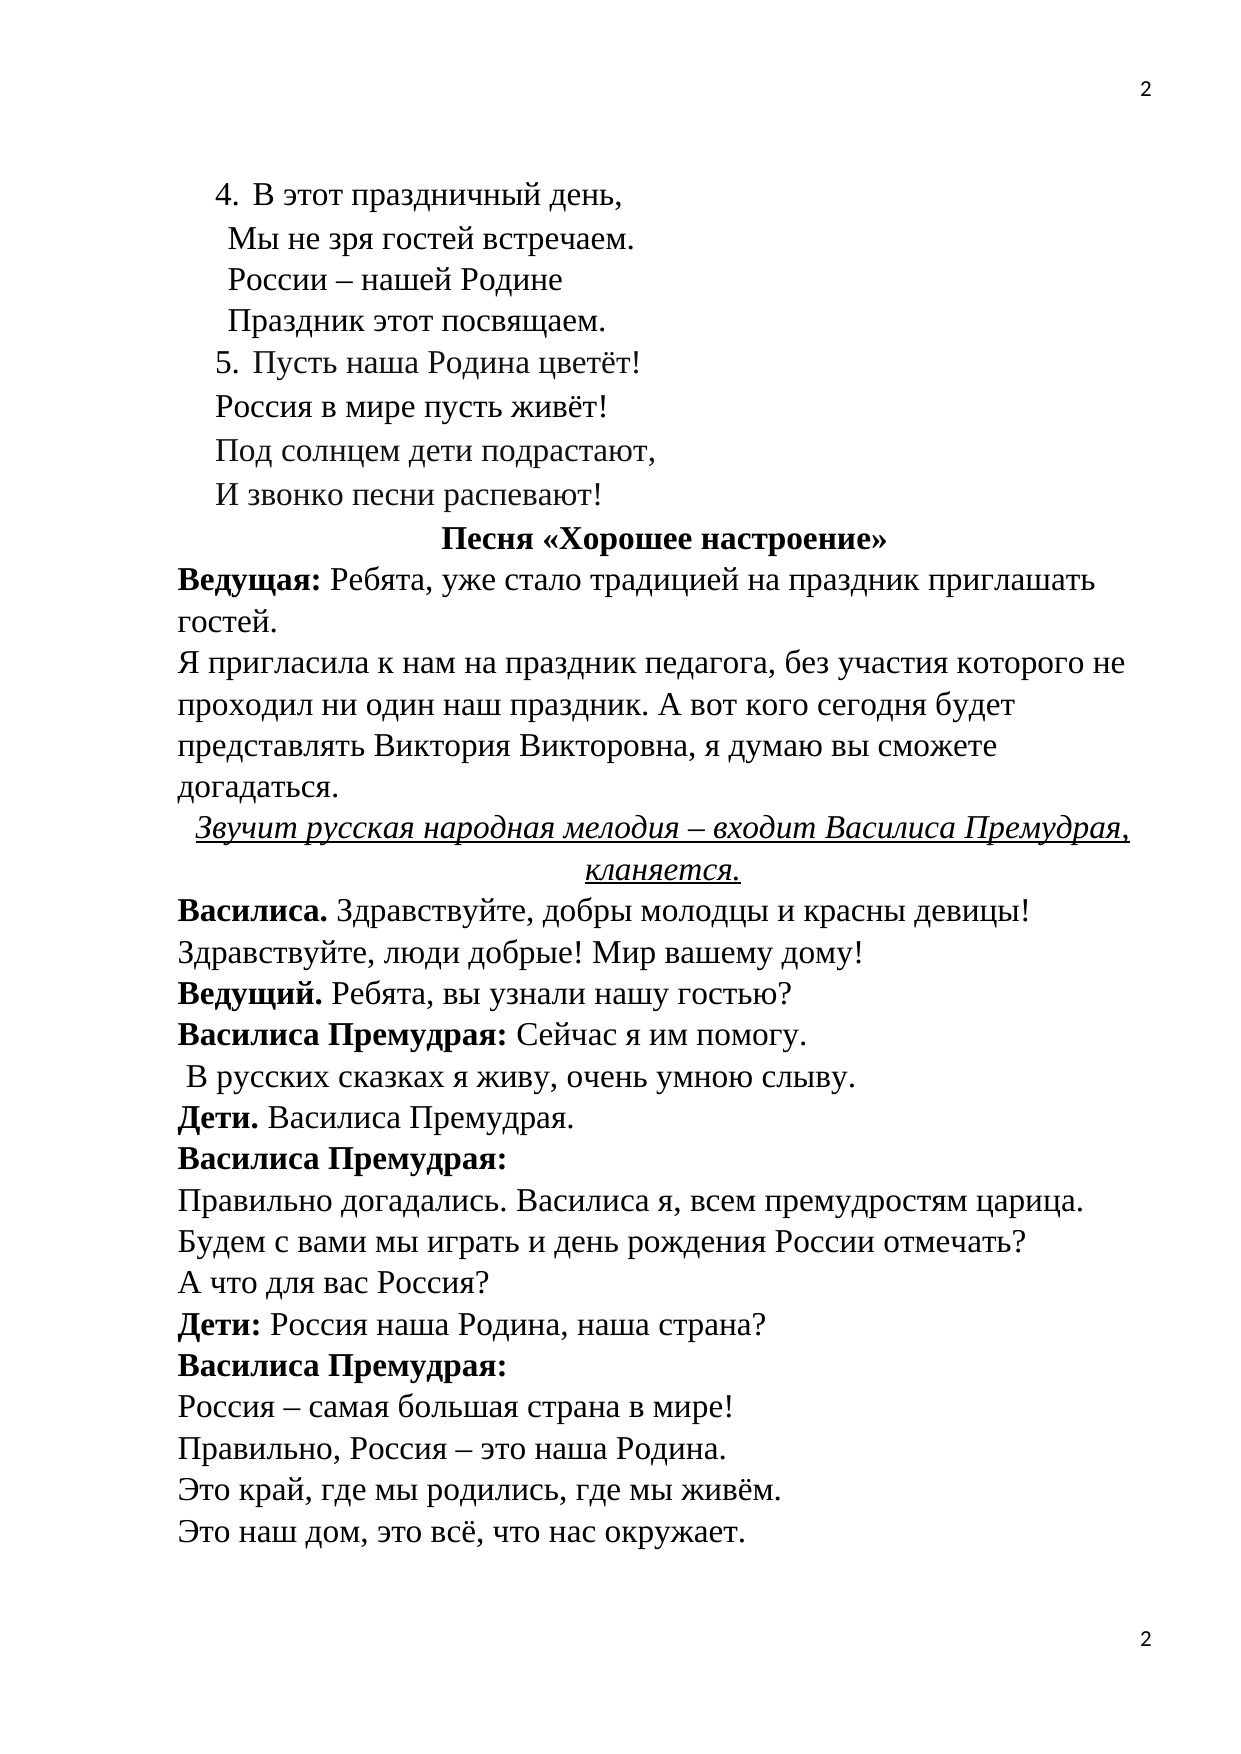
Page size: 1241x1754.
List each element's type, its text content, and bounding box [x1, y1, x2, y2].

text Ведущая: Ребята, уже стало традицией на праздник приглашать гостей. [177, 560, 1152, 639]
text Под солнцем дети подрастают, [177, 430, 1152, 468]
text Я пригласила к нам на праздник педагога, без участия которого не проходил ни один наш праздник. А вот кого сегодня будет представлять Виктория Викторовна, я думаю вы сможете догадаться. [177, 642, 1152, 805]
text Правильно догадались. Василиса я, всем премудростям царица. [177, 1180, 1152, 1218]
text Песня «Хорошее настроение» [177, 518, 1152, 557]
text Праздник этот посвящаем. [177, 301, 1152, 339]
text Василиса. Здравствуйте, добры молодцы и красны девицы! [177, 891, 1152, 929]
text Будем с вами мы играть и день рождения России отмечать? [177, 1221, 1152, 1260]
text Звучит русская народная мелодия – входит Василиса Премудрая, кланяется. [177, 808, 1152, 887]
text Дети: Россия наша Родина, наша страна? [177, 1304, 1152, 1342]
text Мы не зря гостей встречаем. [177, 218, 1152, 256]
list Пусть наша Родина цветёт! [215, 342, 1152, 380]
text А что для вас Россия? [177, 1263, 1152, 1301]
text В русских сказках я живу, очень умною слыву. Дети. Василиса Премудрая. Василиса Премудрая: [177, 1056, 1152, 1177]
list В этот праздничный день, [215, 174, 1152, 212]
text Это наш дом, это всё, что нас окружает. [177, 1511, 1152, 1549]
text Василиса Премудрая: [177, 1345, 1152, 1384]
text Правильно, Россия – это наша Родина. [177, 1428, 1152, 1466]
text Это край, где мы родились, где мы живём. [177, 1469, 1152, 1508]
text России – нашей Родине [177, 259, 1152, 298]
text Здравствуйте, люди добрые! Мир вашему дому! Ведущий. Ребята, вы узнали нашу гостью? Василиса Премудрая: Сейчас я им помогу. [177, 932, 1152, 1053]
text Россия – самая большая страна в мире! [177, 1387, 1152, 1425]
text И звонко песни распевают! [177, 474, 1152, 513]
text Россия в мире пусть живёт! [177, 386, 1152, 424]
